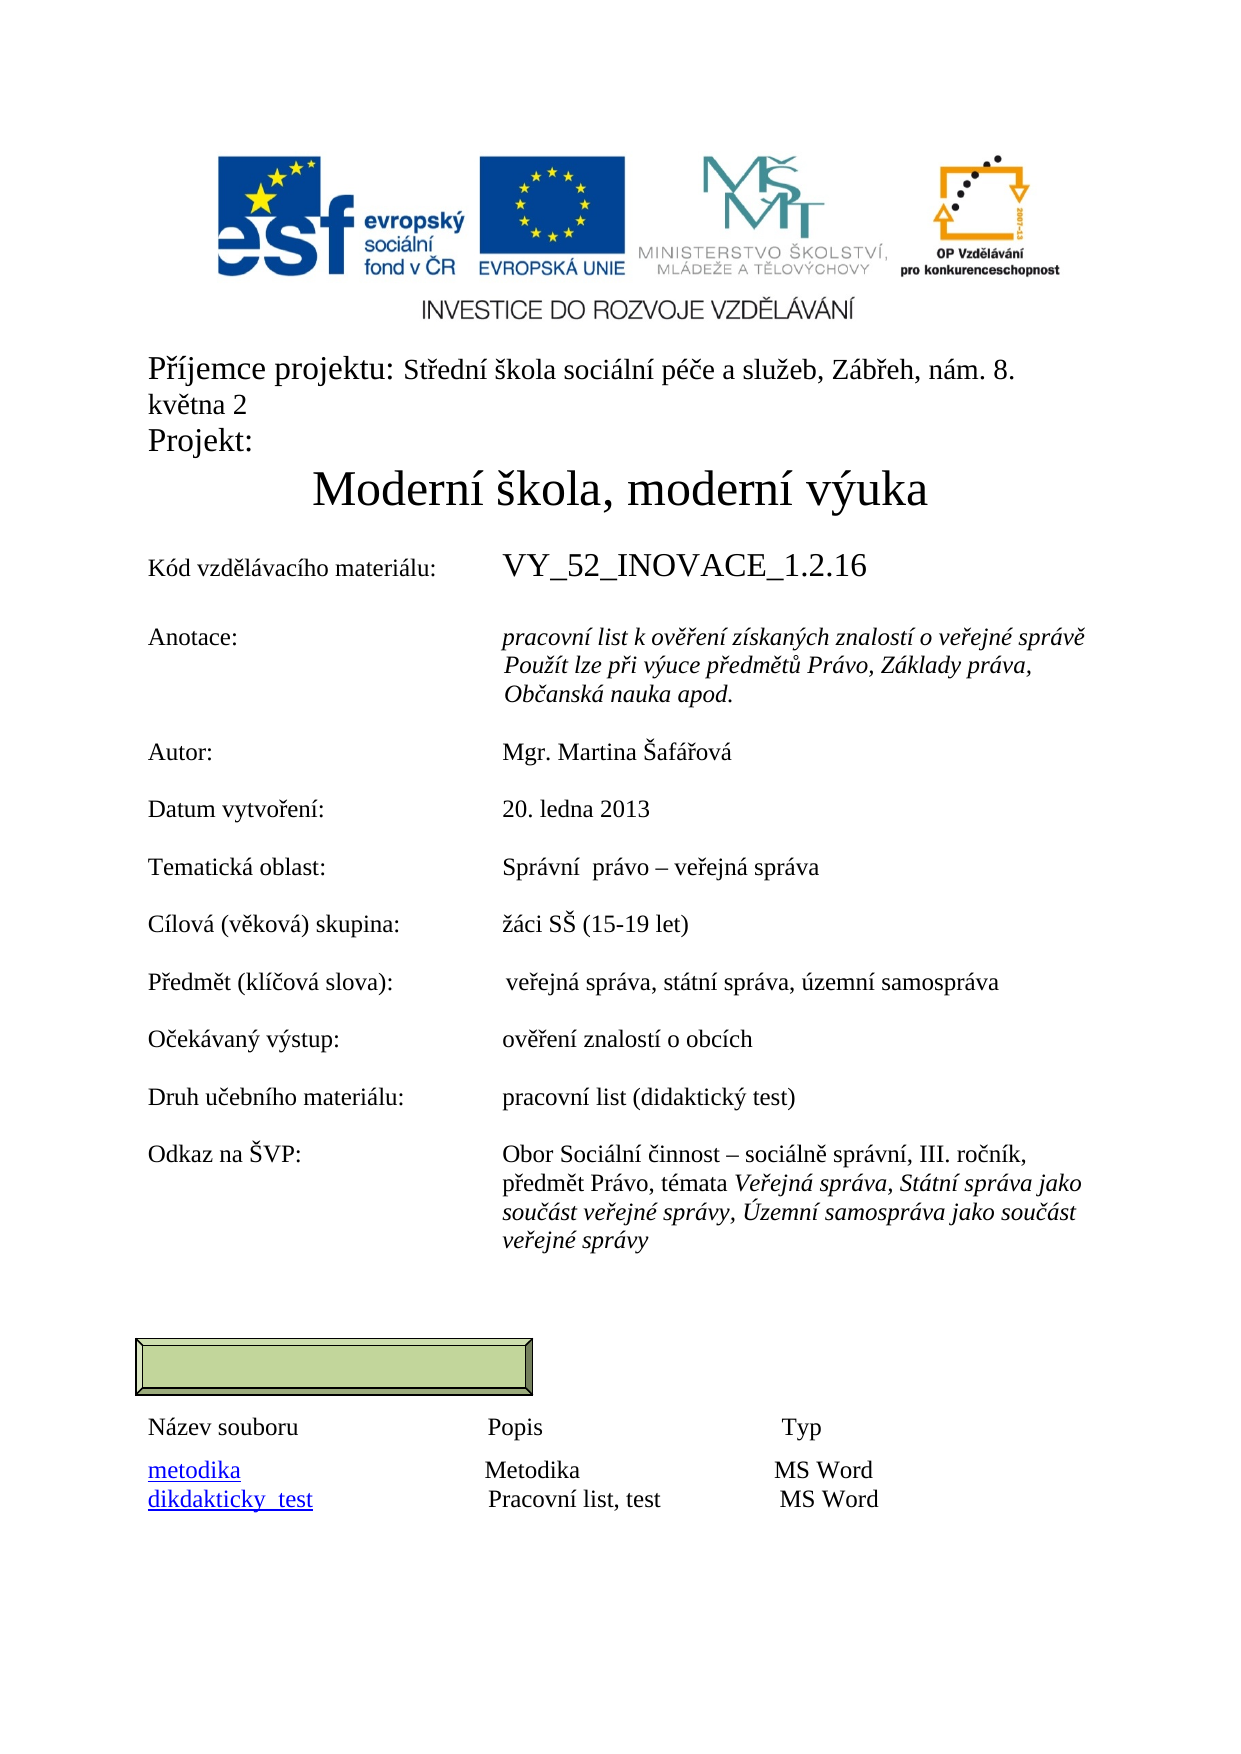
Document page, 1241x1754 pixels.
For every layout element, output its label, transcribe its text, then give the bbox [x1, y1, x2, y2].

text Kód vzdělávacího materiálu: VY_52_INOVACE_1.2.16 [148, 545, 1093, 583]
text Předmět (klíčová slova): veřejná správa, státní správa, územní samospráva [148, 967, 1093, 996]
text Projekt: [148, 421, 1093, 459]
text Anotace: pracovní list k ověření získaných znalostí o veřejné správě Použít lze při výuce předmětů Právo, Základy práva, Občanská nauka apod. [148, 622, 1093, 708]
text Autor: Mgr. Martina Šafářová [148, 737, 1093, 766]
text Odkaz na ŠVP: Obor Sociální činnost – sociálně správní, III. ročník, předmět Právo, témata Veřejná správa, Státní správa jako součást veřejné správy, Územní samospráva jako součást veřejné správy [148, 1139, 1093, 1254]
text metodika Metodika MS Word [148, 1456, 1093, 1484]
text Druh učebního materiálu: pracovní list (didaktický test) [148, 1082, 1093, 1111]
text Název souboru Popis Typ [148, 1412, 1093, 1441]
text Cílová (věková) skupina: žáci SŠ (15-19 let) [148, 909, 1093, 938]
text Datum vytvoření: 20. ledna 2013 [148, 794, 1093, 823]
text dikdakticky_test Pracovní list, test MS Word [148, 1484, 1093, 1513]
text Moderní škola, moderní výuka [148, 459, 1093, 516]
text Tematická oblast: Správní právo – veřejná správa [148, 852, 1093, 881]
text Očekávaný výstup: ověření znalostí o obcích [148, 1024, 1093, 1053]
picture [173, 118, 1117, 349]
